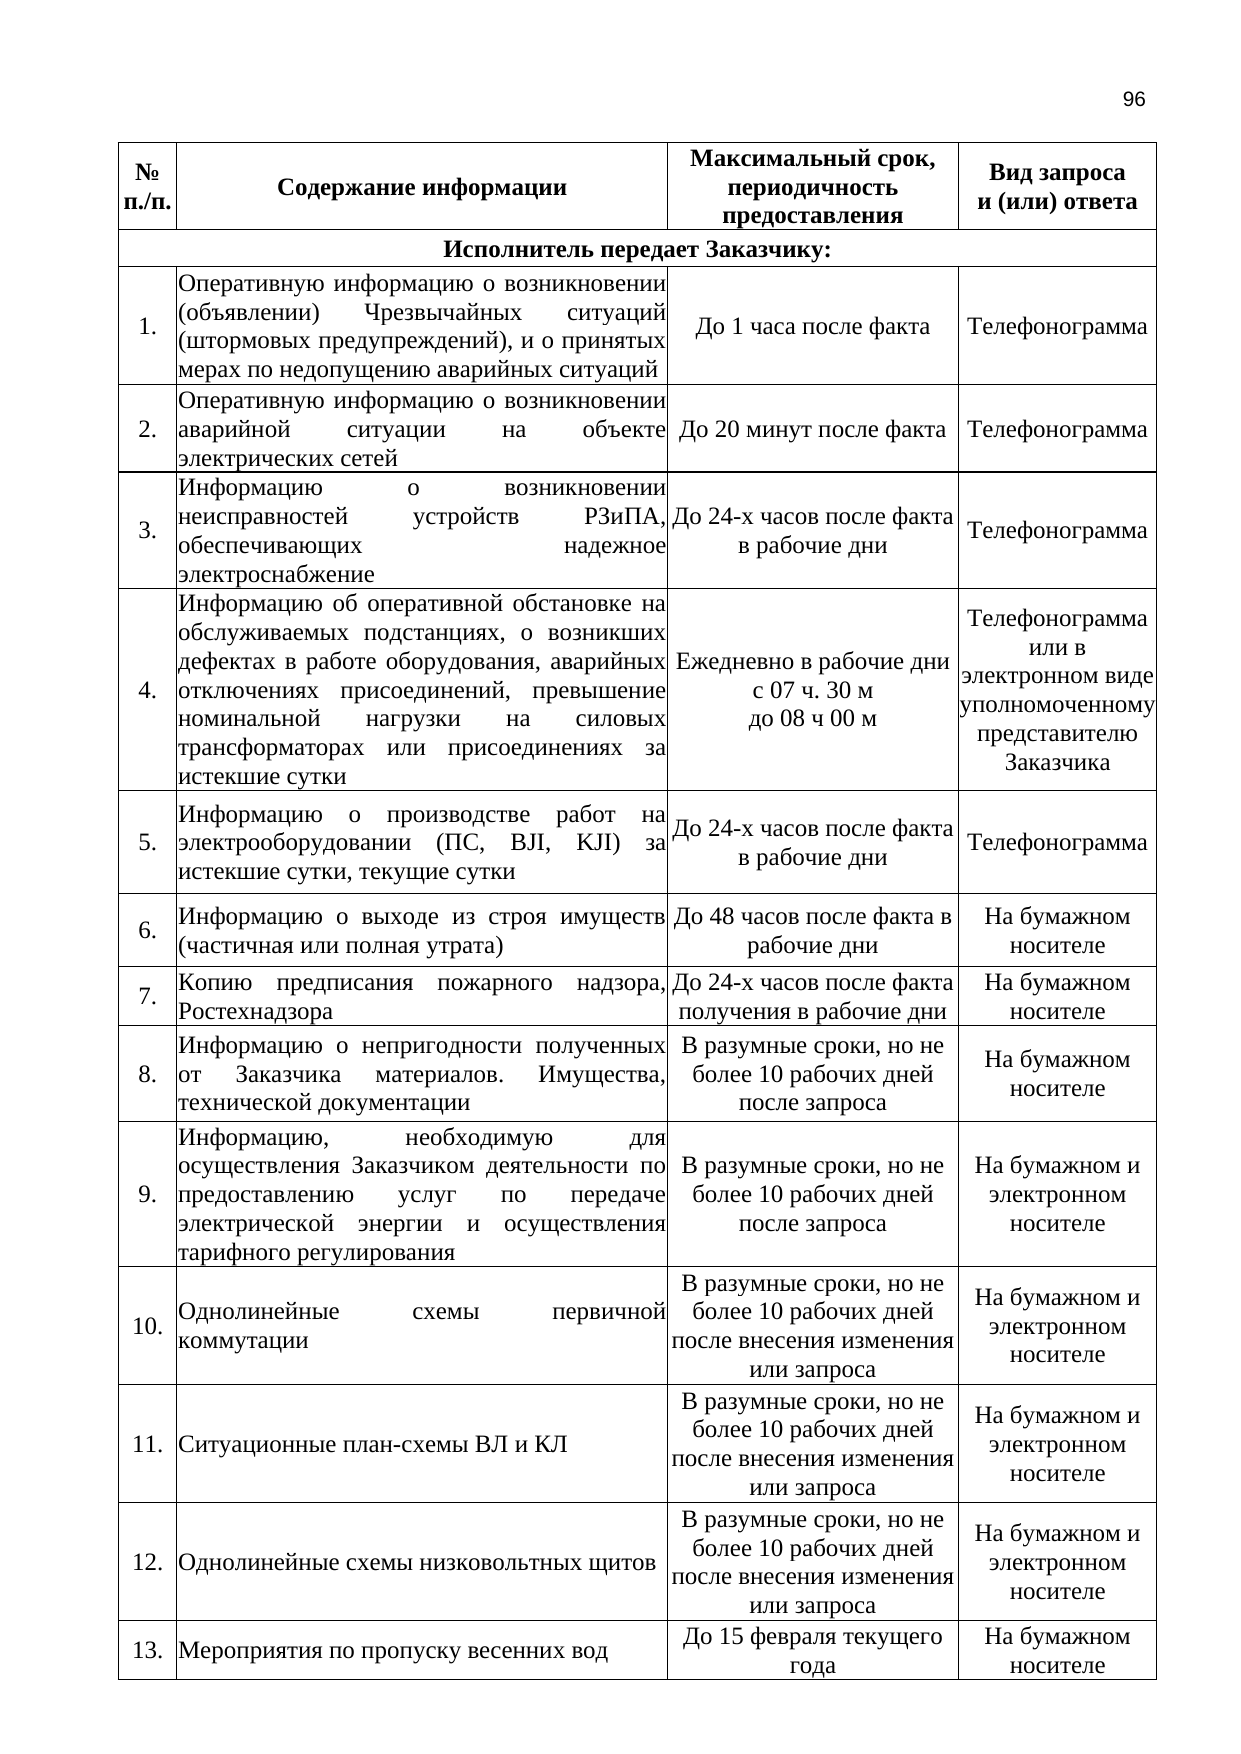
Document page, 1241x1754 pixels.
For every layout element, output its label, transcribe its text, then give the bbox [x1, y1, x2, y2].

table_cell 7. [119, 967, 176, 1024]
table_cell 1. [119, 267, 176, 384]
table_cell Информацию об оперативной обстановке на обслуживаемых подстанциях, о возникших дефектах в работе оборудования, аварийных отключениях присоединений, превышение номинальной нагрузки на силовых трансформаторах или присоединениях за истекшие сутки [177, 589, 667, 790]
table_cell Телефонограмма [959, 791, 1156, 893]
table_cell Телефонограмма [959, 385, 1156, 471]
table_cell До 15 февраля текущего года [836, 1621, 958, 1679]
table_header Максимальный срок, периодичность предоставления [898, 143, 958, 229]
table_cell На бумажном носителе [959, 1026, 1156, 1121]
table_cell На бумажном и электронном носителе [959, 1122, 1156, 1266]
table_cell 9. [119, 1122, 176, 1266]
table_cell На бумажном носителе [959, 967, 1010, 1024]
table_cell На бумажном и электронном носителе [959, 1267, 1156, 1384]
table_cell В разумные сроки, но не более 10 рабочих дней после внесения изменения или запроса [668, 1267, 958, 1384]
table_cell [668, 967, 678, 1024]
table_cell До 1 часа после факта [668, 267, 958, 384]
table_cell Однолинейные схемы первичной коммутации [177, 1267, 667, 1384]
table_cell Ситуационные план-схемы ВЛ и КЛ [177, 1385, 667, 1502]
table_cell До 24-х часов после факта в рабочие дни [668, 473, 958, 587]
table_cell 4. [119, 589, 176, 790]
table_cell Информацию о возникновении неисправностей устройств РЗиПА, обеспечивающих надежное электроснабжение [375, 473, 667, 587]
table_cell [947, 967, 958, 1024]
table_cell Оперативную информацию о возникновении аварийной ситуации на объекте электрических сетей [398, 385, 667, 471]
table_cell В разумные сроки, но не более 10 рабочих дней после внесения изменения или запроса [668, 1385, 958, 1502]
table_cell Телефонограмма или в электронном виде уполномоченному представителю Заказчика [959, 718, 1156, 790]
table_cell 11. [119, 1385, 176, 1502]
table_cell Ежедневно в рабочие дни с 07 ч. 30 м до 08 ч 00 м [668, 589, 958, 790]
table_cell На бумажном носителе [1105, 967, 1156, 1024]
table_header Содержание информации [177, 143, 667, 229]
table_cell Телефонограмма [959, 267, 1156, 384]
table_header Максимальный срок, периодичность предоставления [668, 143, 727, 229]
table_header № п./п. [119, 143, 176, 229]
table_cell На бумажном носителе [959, 1621, 1010, 1679]
table_cell Исполнитель передает Заказчику: [119, 230, 1156, 266]
table_cell 12. [119, 1503, 176, 1620]
table_cell В разумные сроки, но не более 10 рабочих дней после внесения изменения или запроса [668, 1503, 958, 1620]
table_cell 2. [119, 385, 176, 471]
table_cell 8. [119, 1026, 176, 1121]
table_cell 13. [119, 1621, 176, 1679]
table_cell 6. [119, 894, 176, 966]
table_cell На бумажном носителе [959, 894, 1156, 966]
table_cell До 20 минут после факта [668, 385, 958, 471]
table_cell Оперативную информацию о возникновении (объявлении) Чрезвычайных ситуаций (штормовых предупреждений), и о принятых мерах по недопущению аварийных ситуаций [177, 267, 667, 384]
table_cell До 48 часов после факта в рабочие дни [668, 894, 958, 966]
table_cell Информацию о непригодности полученных от Заказчика материалов. Имущества, технической документации [177, 1026, 667, 1121]
table_cell В разумные сроки, но не более 10 рабочих дней после запроса [668, 1026, 958, 1121]
table_cell Телефонограмма или в электронном виде уполномоченному представителю Заказчика [959, 589, 1156, 689]
table_cell 5. [119, 791, 176, 893]
table_cell Копию предписания пожарного надзора, Ростехнадзора [333, 967, 667, 1024]
table_cell Телефонограмма [959, 473, 1156, 587]
table_cell Информацию о выходе из строя имуществ (частичная или полная утрата) [177, 894, 667, 966]
table_cell Информацию, необходимую для осуществления Заказчиком деятельности по предоставлению услуг по передаче электрической энергии и осуществления тарифного регулирования [455, 1122, 667, 1266]
table_cell 10. [119, 1267, 176, 1384]
table_cell Однолинейные схемы низковольтных щитов [177, 1503, 667, 1620]
table_header Вид запроса и (или) ответа [959, 143, 1156, 229]
table_cell До 24-х часов после факта в рабочие дни [668, 791, 958, 893]
table_cell Информацию о производстве работ на электрооборудовании (ПС, BJI, KJI) за истекшие сутки, текущие сутки [177, 791, 667, 893]
table_cell Мероприятия по пропуску весенних вод [177, 1621, 667, 1679]
table_cell До 15 февраля текущего года [668, 1621, 790, 1679]
table_cell На бумажном и электронном носителе [959, 1385, 1156, 1502]
table_cell В разумные сроки, но не более 10 рабочих дней после запроса [668, 1122, 958, 1266]
table_cell На бумажном и электронном носителе [959, 1503, 1156, 1620]
table_cell На бумажном носителе [1105, 1621, 1156, 1679]
table_cell 3. [119, 473, 176, 587]
